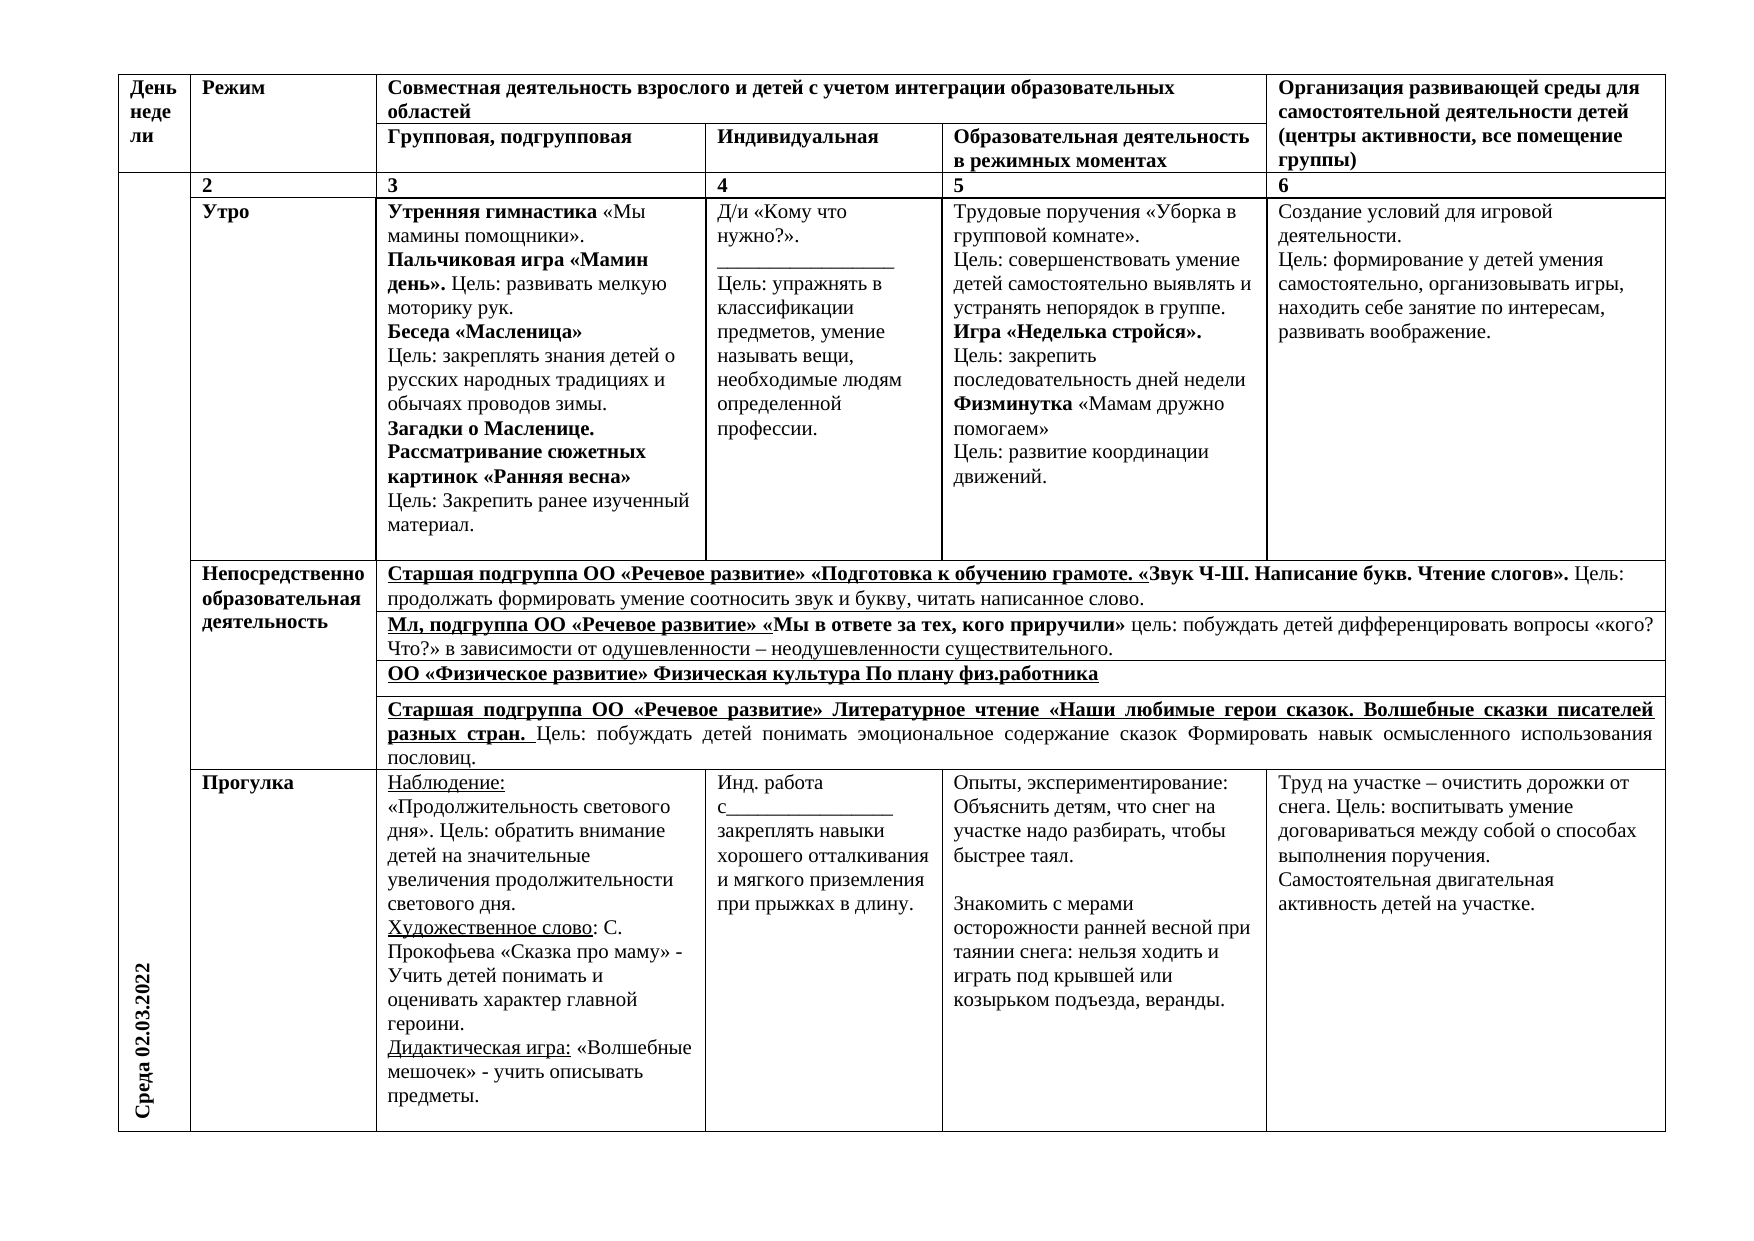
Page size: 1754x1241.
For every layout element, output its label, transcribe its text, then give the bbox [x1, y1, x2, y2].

table_cell Старшая подгруппа ОО «Речевое развитие» «Подготовка к обучению грамоте. «Звук Ч-Ш. Написание букв. Чтение слогов». Цель: продолжать формировать умение соотносить звук и букву, читать написанное слово. [377, 561, 1665, 611]
table_cell Прогулка [191, 770, 376, 1131]
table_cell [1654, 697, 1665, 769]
table_cell ОО «Физическое развитие» Физическая культура По плану физ.работника [377, 661, 1665, 696]
table_header Совместная деятельность взрослого и детей с учетом интеграции образовательных областей [377, 75, 1266, 123]
table_header Режим [191, 75, 376, 172]
table_cell Д/и «Кому что нужно?». _________________ Цель: упражнять в классификации предметов, умение называть вещи, необходимые людям определенной профессии. [707, 199, 941, 560]
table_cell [377, 770, 705, 1131]
table_cell 2 [191, 173, 376, 197]
table_cell Утро [191, 198, 375, 560]
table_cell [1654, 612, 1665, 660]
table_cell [706, 770, 942, 1131]
table_cell Утренняя гимнастика «Мы мамины помощники». Пальчиковая игра «Мамин день». Цель: развивать мелкую моторику рук. Беседа «Масленица» Цель: закреплять знания детей о русских народных традициях и обычаях проводов зимы. Загадки о Масленице. Рассматривание сюжетных картинок «Ранняя весна» Цель: Закрепить ранее изученный материал. [377, 199, 705, 560]
table_cell Непосредственно образовательная деятельность [191, 561, 376, 769]
table_cell Трудовые поручения «Уборка в групповой комнате». Цель: совершенствовать умение детей самостоятельно выявлять и устранять непорядок в группе. Игра «Неделька стройся». Цель: закрепить последовательность дней недели Физминутка «Мамам дружно помогаем» Цель: развитие координации движений. [943, 199, 1266, 560]
table_cell 4 [706, 173, 942, 197]
table_cell 5 [943, 173, 1266, 197]
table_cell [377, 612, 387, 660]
table_header День недели [119, 75, 190, 172]
table_cell Групповая, подгрупповая [377, 124, 705, 172]
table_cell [943, 770, 1266, 1131]
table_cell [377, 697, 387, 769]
table_cell 6 [1267, 173, 1665, 197]
table_cell Создание условий для игровой деятельности. Цель: формирование у детей умения самостоятельно, организовывать игры, находить себе занятие по интересам, развивать воображение. [1268, 199, 1665, 560]
table_cell Индивидуальная [706, 124, 942, 172]
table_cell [1267, 770, 1665, 1131]
table_cell Среда 02.03.2022 [119, 173, 190, 1131]
table_header Организация развивающей среды для самостоятельной деятельности детей (центры активности, все помещение группы) [1267, 75, 1665, 172]
table_cell 3 [377, 173, 705, 197]
table_cell Образовательная деятельность в режимных моментах [943, 124, 1266, 172]
